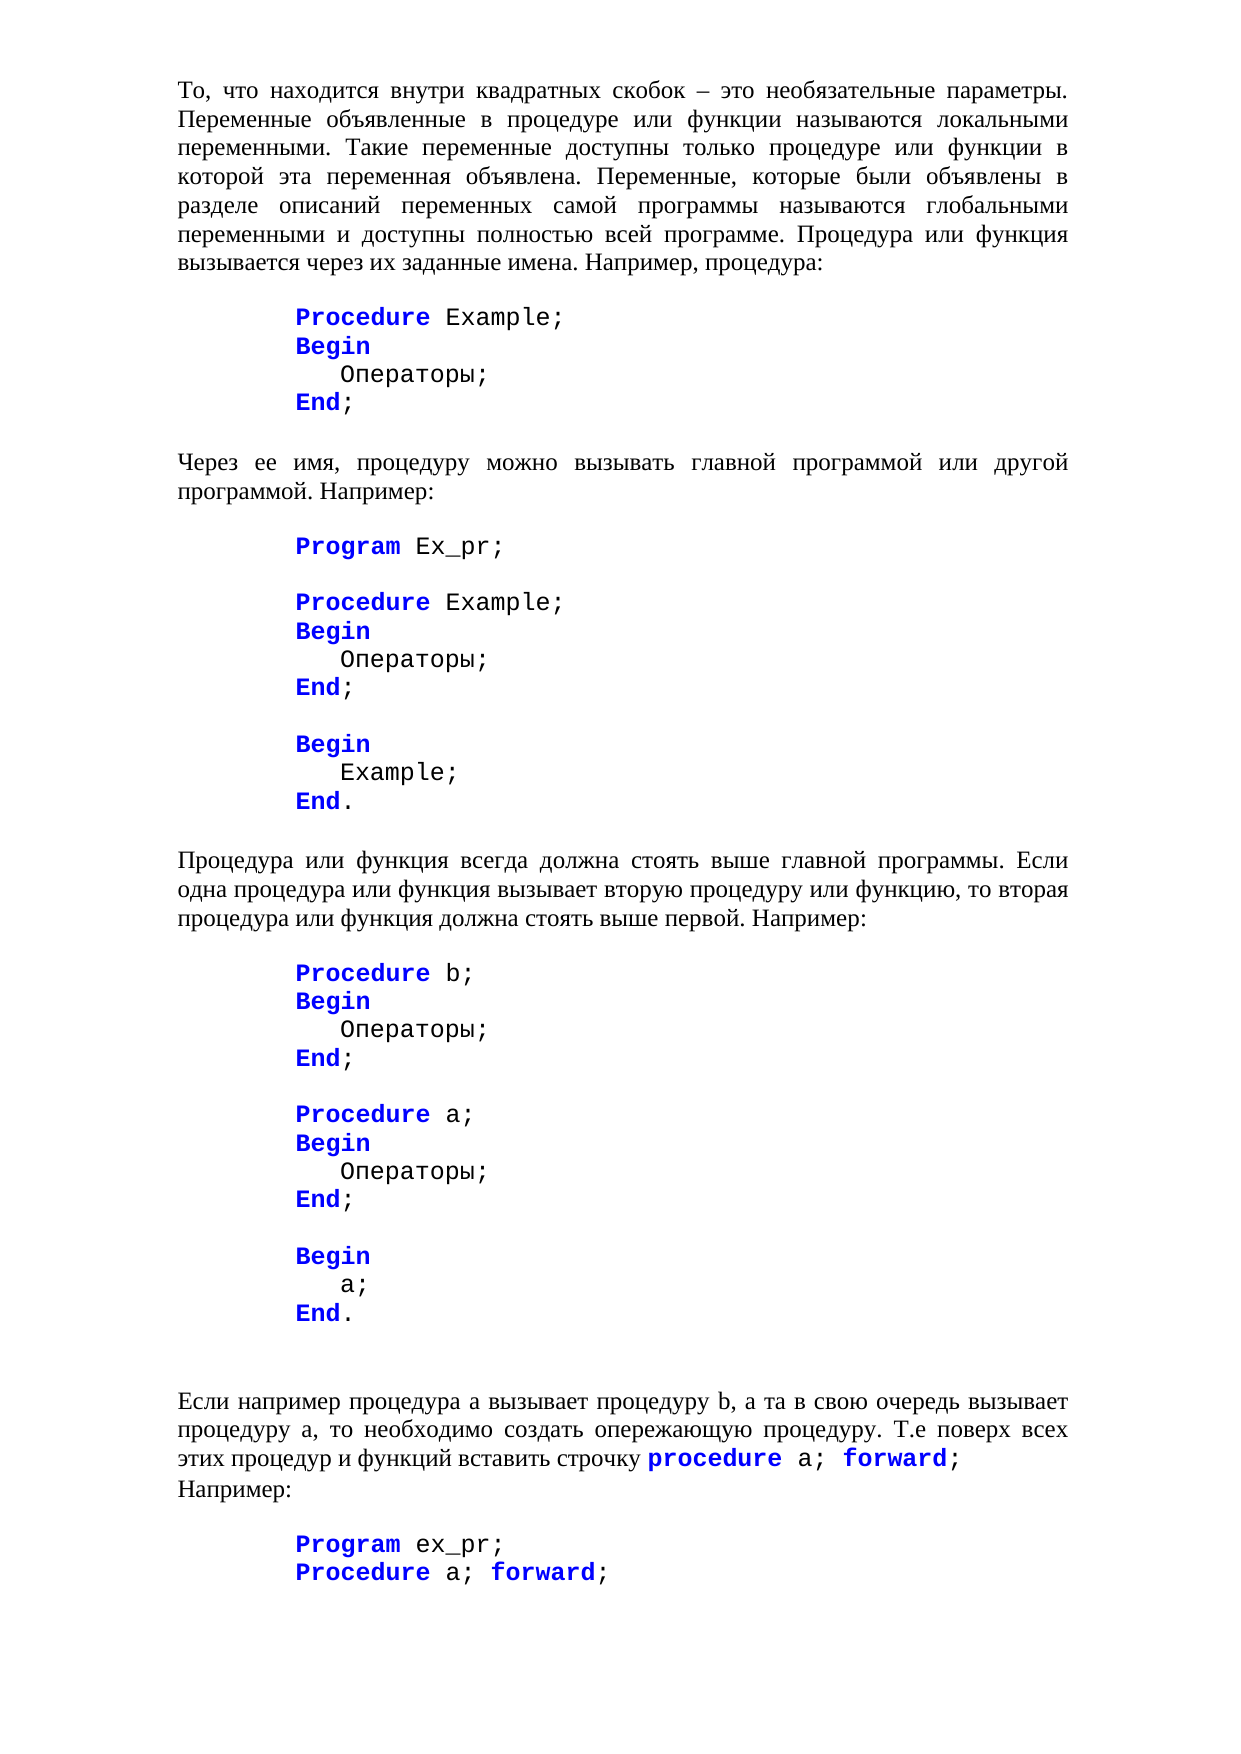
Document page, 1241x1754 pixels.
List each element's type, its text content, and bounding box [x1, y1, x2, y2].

text End; [177, 675, 1069, 703]
text Begin [177, 1130, 1069, 1159]
text Procedure Example; [177, 305, 1069, 333]
text Процедура или функция всегда должна стоять выше главной программы. Если одна процедура или функция вызывает вторую процедуру или функцию, то вторая процедура или функция должна стоять выше первой. Например: [177, 845, 1069, 932]
text End; [177, 390, 1069, 418]
text Операторы; [177, 362, 1069, 390]
text Procedure a; [177, 1102, 1069, 1130]
text Procedure a; forward; [177, 1560, 1069, 1588]
text Операторы; [177, 647, 1069, 675]
text То, что находится внутри квадратных скобок – это необязательные параметры. Переменные объявленные в процедуре или функции называются локальными переменными. Такие переменные доступны только процедуре или функции в которой эта переменная объявлена. Переменные, которые были объявлены в разделе описаний переменных самой программы называются глобальными переменными и доступны полностью всей программе. Процедура или функция вызывается через их заданные имена. Например, процедура: [177, 75, 1069, 276]
text Begin [177, 618, 1069, 647]
text a; [177, 1272, 1069, 1300]
text Begin [177, 1244, 1069, 1272]
text Begin [177, 732, 1069, 760]
text Program Ex_pr; [177, 533, 1069, 562]
text End; [177, 1045, 1069, 1074]
text End; [177, 1187, 1069, 1215]
text Операторы; [177, 1017, 1069, 1045]
text Например: [177, 1474, 1069, 1503]
text Program ex_pr; [177, 1532, 1069, 1560]
text End. [177, 788, 1069, 817]
text Если например процедура a вызывает процедуру b, а та в свою очередь вызывает процедуру a, то необходимо создать опережающую процедуру. Т.е поверх всех этих процедур и функций вставить строчку procedure a; forward; [177, 1386, 1069, 1474]
text Begin [177, 333, 1069, 362]
text Begin [177, 989, 1069, 1017]
text Операторы; [177, 1159, 1069, 1187]
text End. [177, 1300, 1069, 1329]
text Procedure Example; [177, 590, 1069, 618]
text Через ее имя, процедуру можно вызывать главной программой или другой программой. Например: [177, 447, 1069, 504]
text Procedure b; [177, 960, 1069, 989]
text Example; [177, 760, 1069, 788]
